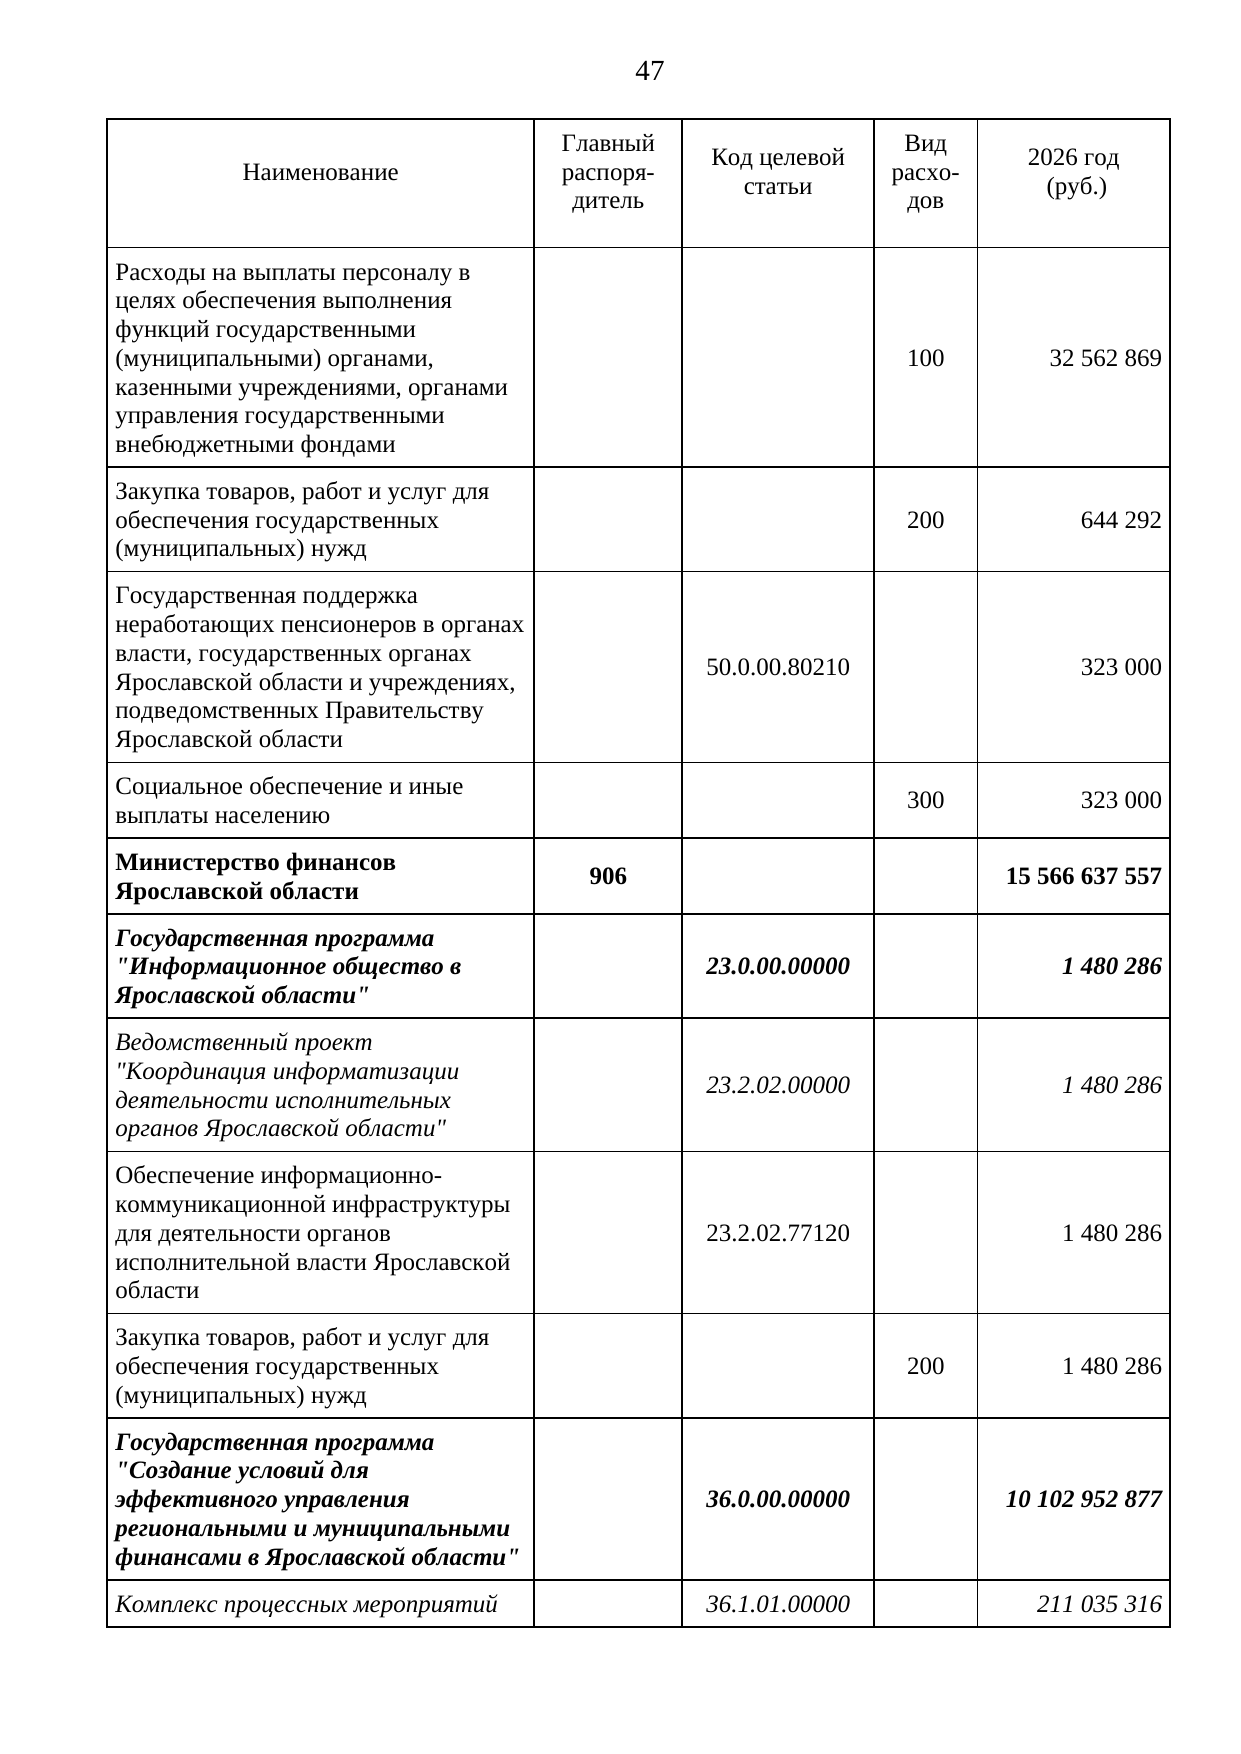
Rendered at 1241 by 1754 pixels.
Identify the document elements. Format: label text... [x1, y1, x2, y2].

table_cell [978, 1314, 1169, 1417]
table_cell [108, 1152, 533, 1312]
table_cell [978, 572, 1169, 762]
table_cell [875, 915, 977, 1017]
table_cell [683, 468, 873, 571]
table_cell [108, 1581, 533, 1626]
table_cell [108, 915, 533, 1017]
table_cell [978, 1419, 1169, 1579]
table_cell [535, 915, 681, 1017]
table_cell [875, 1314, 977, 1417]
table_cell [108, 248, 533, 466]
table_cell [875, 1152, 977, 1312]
table_header Наименование [108, 120, 533, 247]
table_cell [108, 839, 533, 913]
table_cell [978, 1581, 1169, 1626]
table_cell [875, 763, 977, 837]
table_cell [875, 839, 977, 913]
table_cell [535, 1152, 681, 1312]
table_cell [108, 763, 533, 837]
table_header 2026 год (руб.) [978, 120, 1169, 247]
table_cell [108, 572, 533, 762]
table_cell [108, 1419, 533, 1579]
table_header Главный распоря-дитель [535, 120, 681, 247]
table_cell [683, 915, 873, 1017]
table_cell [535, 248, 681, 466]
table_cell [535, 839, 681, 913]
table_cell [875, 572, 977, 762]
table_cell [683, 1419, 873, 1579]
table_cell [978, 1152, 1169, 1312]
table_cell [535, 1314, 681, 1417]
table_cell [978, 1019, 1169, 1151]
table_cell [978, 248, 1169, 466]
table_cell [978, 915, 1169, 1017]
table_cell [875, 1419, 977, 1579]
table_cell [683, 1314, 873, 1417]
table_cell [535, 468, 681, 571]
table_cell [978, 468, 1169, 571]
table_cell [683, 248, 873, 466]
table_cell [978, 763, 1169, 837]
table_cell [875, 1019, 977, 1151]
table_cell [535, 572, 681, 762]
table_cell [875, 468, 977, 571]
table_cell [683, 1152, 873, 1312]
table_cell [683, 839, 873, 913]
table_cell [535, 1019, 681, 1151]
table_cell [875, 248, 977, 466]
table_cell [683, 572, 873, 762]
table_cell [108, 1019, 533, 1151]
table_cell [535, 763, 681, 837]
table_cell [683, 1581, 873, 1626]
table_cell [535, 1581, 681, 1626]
table_header Код целевой статьи [683, 120, 873, 247]
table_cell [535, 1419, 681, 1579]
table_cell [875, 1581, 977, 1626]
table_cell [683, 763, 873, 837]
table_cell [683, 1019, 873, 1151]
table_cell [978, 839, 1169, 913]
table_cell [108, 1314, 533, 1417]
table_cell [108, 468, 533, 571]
table_header Вид расхо- дов [875, 120, 977, 247]
